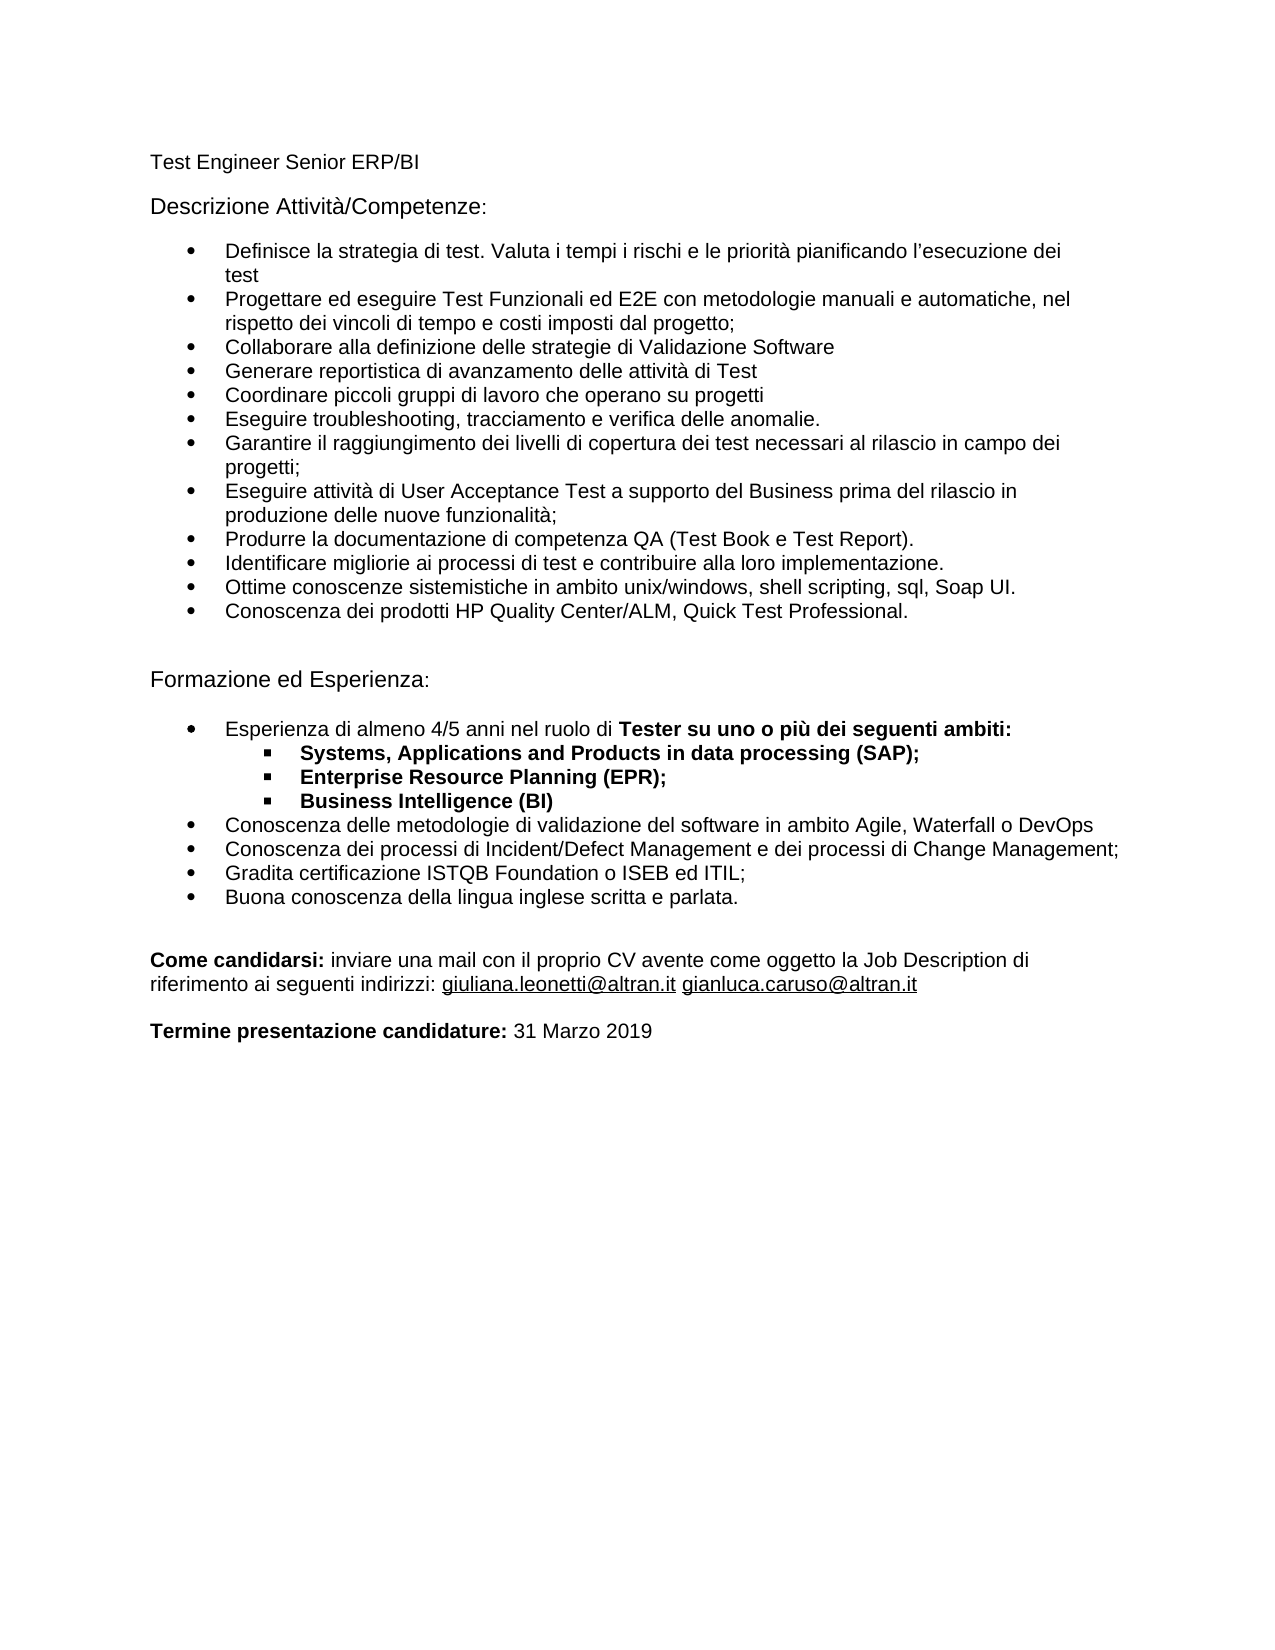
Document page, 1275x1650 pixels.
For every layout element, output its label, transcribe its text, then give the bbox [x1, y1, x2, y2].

list Coordinare piccoli gruppi di lavoro che operano su progetti [187, 383, 1125, 407]
list Esperienza di almeno 4/5 anni nel ruolo di Tester su uno o più dei seguenti ambiti: [187, 717, 1125, 741]
text Test Engineer Senior ERP/BI [150, 150, 1125, 174]
list Identificare migliorie ai processi di test e contribuire alla loro implementazione. [187, 551, 1125, 575]
list Systems, Applications and Products in data processing (SAP); [262, 741, 1125, 765]
list Garantire il raggiungimento dei livelli di copertura dei test necessari al rilascio in campo dei progetti; [187, 431, 1125, 479]
text Descrizione Attività/Competenze: [150, 193, 1125, 219]
list Progettare ed eseguire Test Funzionali ed E2E con metodologie manuali e automatiche, nel rispetto dei vincoli di tempo e costi imposti dal progetto; [187, 287, 1125, 335]
text test [225, 263, 1125, 287]
list Gradita certificazione ISTQB Foundation o ISEB ed ITIL; [187, 861, 1125, 885]
list Ottime conoscenze sistemistiche in ambito unix/windows, shell scripting, sql, Soap UI. [187, 575, 1125, 599]
list Generare reportistica di avanzamento delle attività di Test [187, 359, 1125, 383]
list Conoscenza delle metodologie di validazione del software in ambito Agile, Waterfall o DevOps [187, 813, 1125, 837]
list Business Intelligence (BI) [262, 789, 1125, 813]
list Enterprise Resource Planning (EPR); [262, 765, 1125, 789]
text Formazione ed Esperienza: [150, 666, 1125, 693]
list Eseguire attività di User Acceptance Test a supporto del Business prima del rilascio in produzione delle nuove funzionalità; [187, 479, 1125, 527]
list Produrre la documentazione di competenza QA (Test Book e Test Report). [187, 527, 1125, 551]
list Definisce la strategia di test. Valuta i tempi i rischi e le priorità pianificando l’esecuzione dei [187, 239, 1125, 263]
list Conoscenza dei prodotti HP Quality Center/ALM, Quick Test Professional. [187, 599, 1125, 623]
text Termine presentazione candidature: 31 Marzo 2019 [150, 1019, 1125, 1043]
list Conoscenza dei processi di Incident/Defect Management e dei processi di Change Management; [187, 837, 1125, 861]
text Come candidarsi: inviare una mail con il proprio CV avente come oggetto la Job Description di riferimento ai seguenti indirizzi: giuliana.leonetti@altran.it gianluca.caruso@altran.it [150, 947, 1125, 995]
list Eseguire troubleshooting, tracciamento e verifica delle anomalie. [187, 407, 1125, 431]
list Buona conoscenza della lingua inglese scritta e parlata. [187, 885, 1125, 909]
list Collaborare alla definizione delle strategie di Validazione Software [187, 335, 1125, 359]
